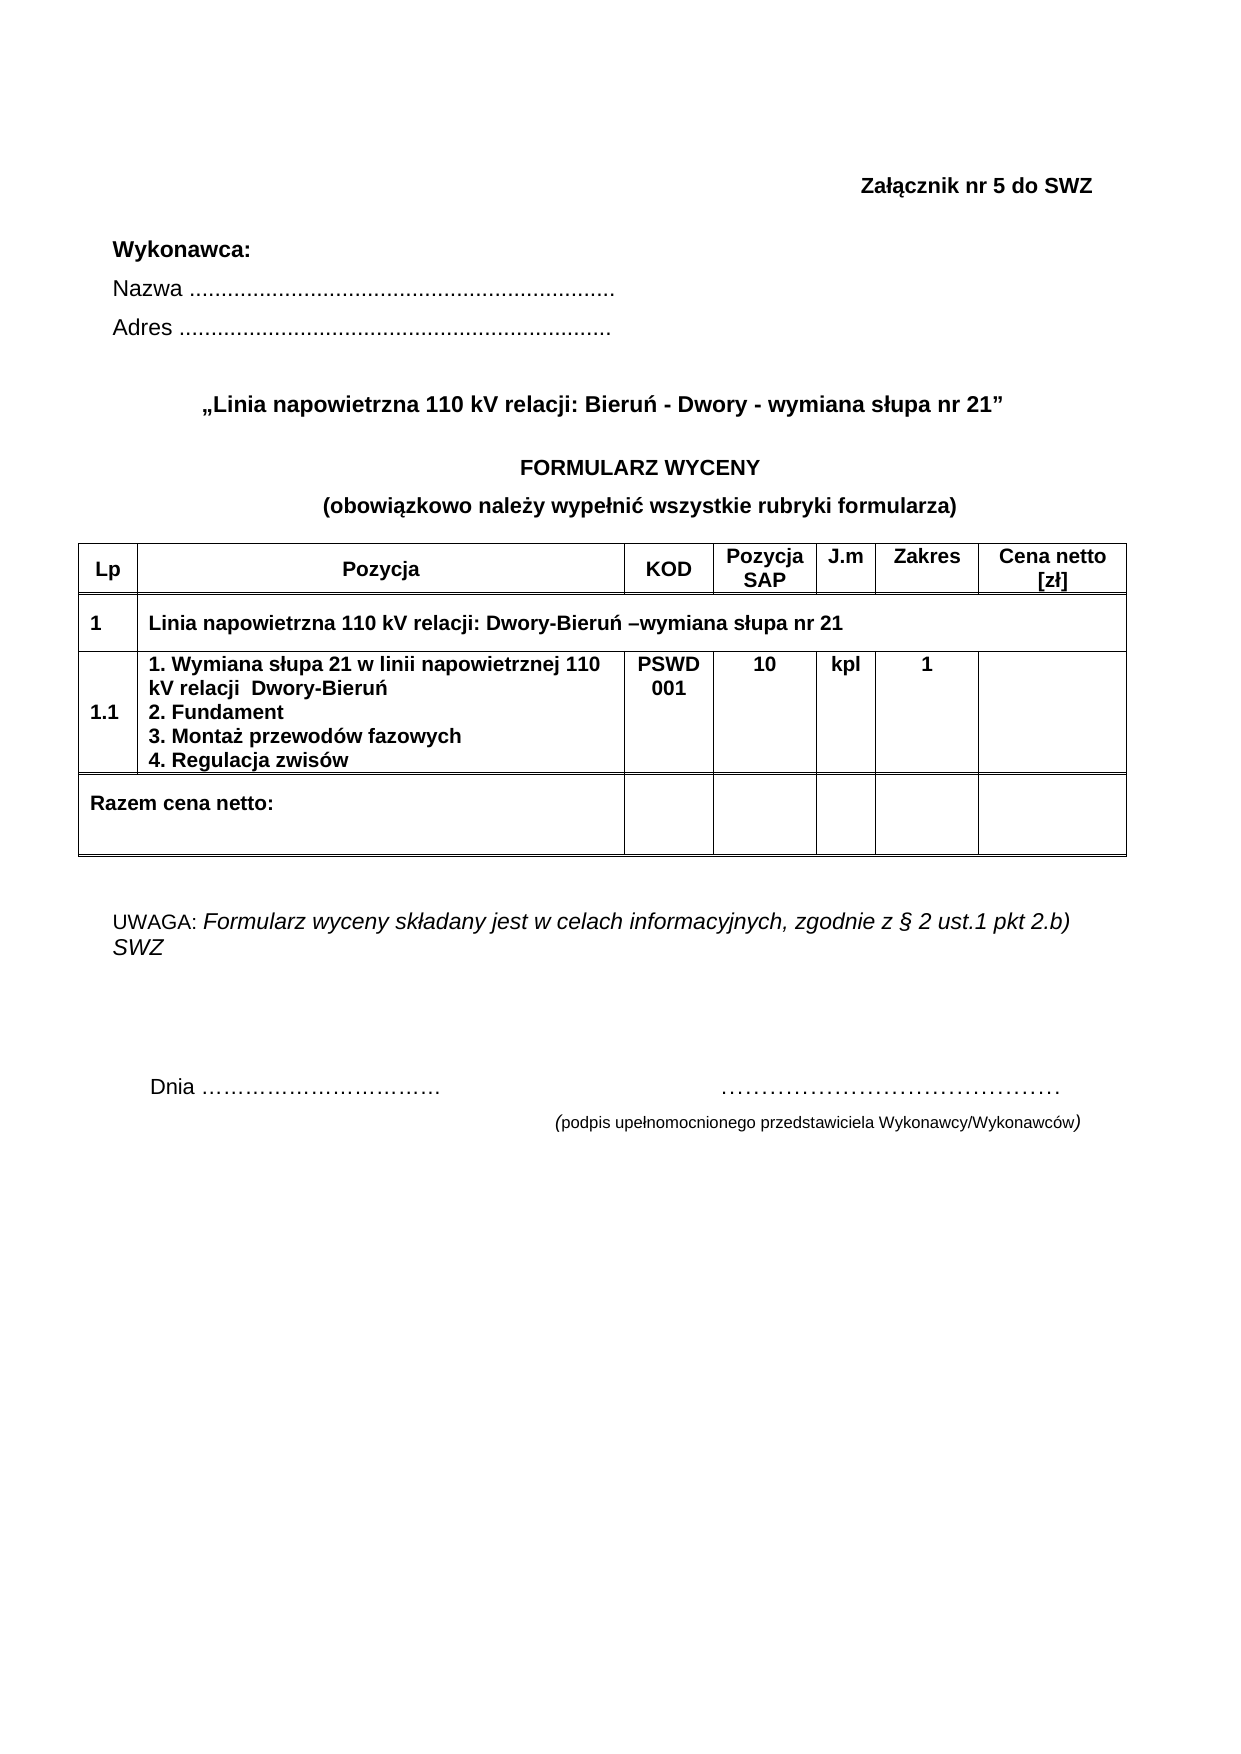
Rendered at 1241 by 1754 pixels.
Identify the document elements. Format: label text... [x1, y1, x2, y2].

text Nazwa ................................................................... [112, 274, 1093, 301]
table_cell Linia napowietrzna 110 kV relacji: Dwory-Bieruń –wymiana słupa nr 21 [138, 595, 1126, 651]
table_header Cena netto [zł] [979, 544, 1126, 592]
text Wykonawca: [112, 236, 1093, 262]
text (podpis upełnomocnionego przedstawiciela Wykonawcy/Wykonawców) [481, 1111, 1093, 1133]
table_header Pozycja [138, 544, 624, 592]
table_header J.m [817, 544, 875, 592]
table_cell Razem cena netto: [79, 775, 624, 854]
table_cell PSWD001 [625, 652, 713, 772]
text (obowiązkowo należy wypełnić wszystkie rubryki formularza) [187, 493, 1093, 518]
table_header KOD [625, 544, 713, 592]
table_cell [714, 775, 816, 854]
text UWAGA: Formularz wyceny składany jest w celach informacyjnych, zgodnie z § 2 ust.1 pkt 2.b) SWZ [112, 908, 1093, 960]
text Załącznik nr 5 do SWZ [112, 173, 1093, 198]
table_header Zakres [876, 544, 978, 592]
table_cell 1. Wymiana słupa 21 w linii napowietrznej 110 kV relacji Dwory-Bieruń 2. Fundament 3. Montaż przewodów fazowych 4. Regulacja zwisów [138, 652, 624, 772]
table_cell 1.1 [79, 652, 137, 772]
table_header Pozycja SAP [714, 544, 816, 592]
text FORMULARZ WYCENY [187, 455, 1093, 480]
table_header Lp [79, 544, 137, 592]
table_cell 1 [876, 652, 978, 772]
table_cell [817, 775, 875, 854]
table_cell 10 [714, 652, 816, 772]
table_cell [979, 652, 1126, 772]
table_cell [625, 775, 713, 854]
text „Linia napowietrzna 110 kV relacji: Bieruń - Dwory - wymiana słupa nr 21” [112, 391, 1093, 417]
text Dnia …………………………… .......................................... [150, 1074, 1093, 1099]
table_cell [876, 775, 978, 854]
table_cell 1 [79, 595, 137, 651]
table_cell kpl [817, 652, 875, 772]
text Adres .................................................................... [112, 313, 1093, 340]
table_cell [979, 775, 1126, 854]
